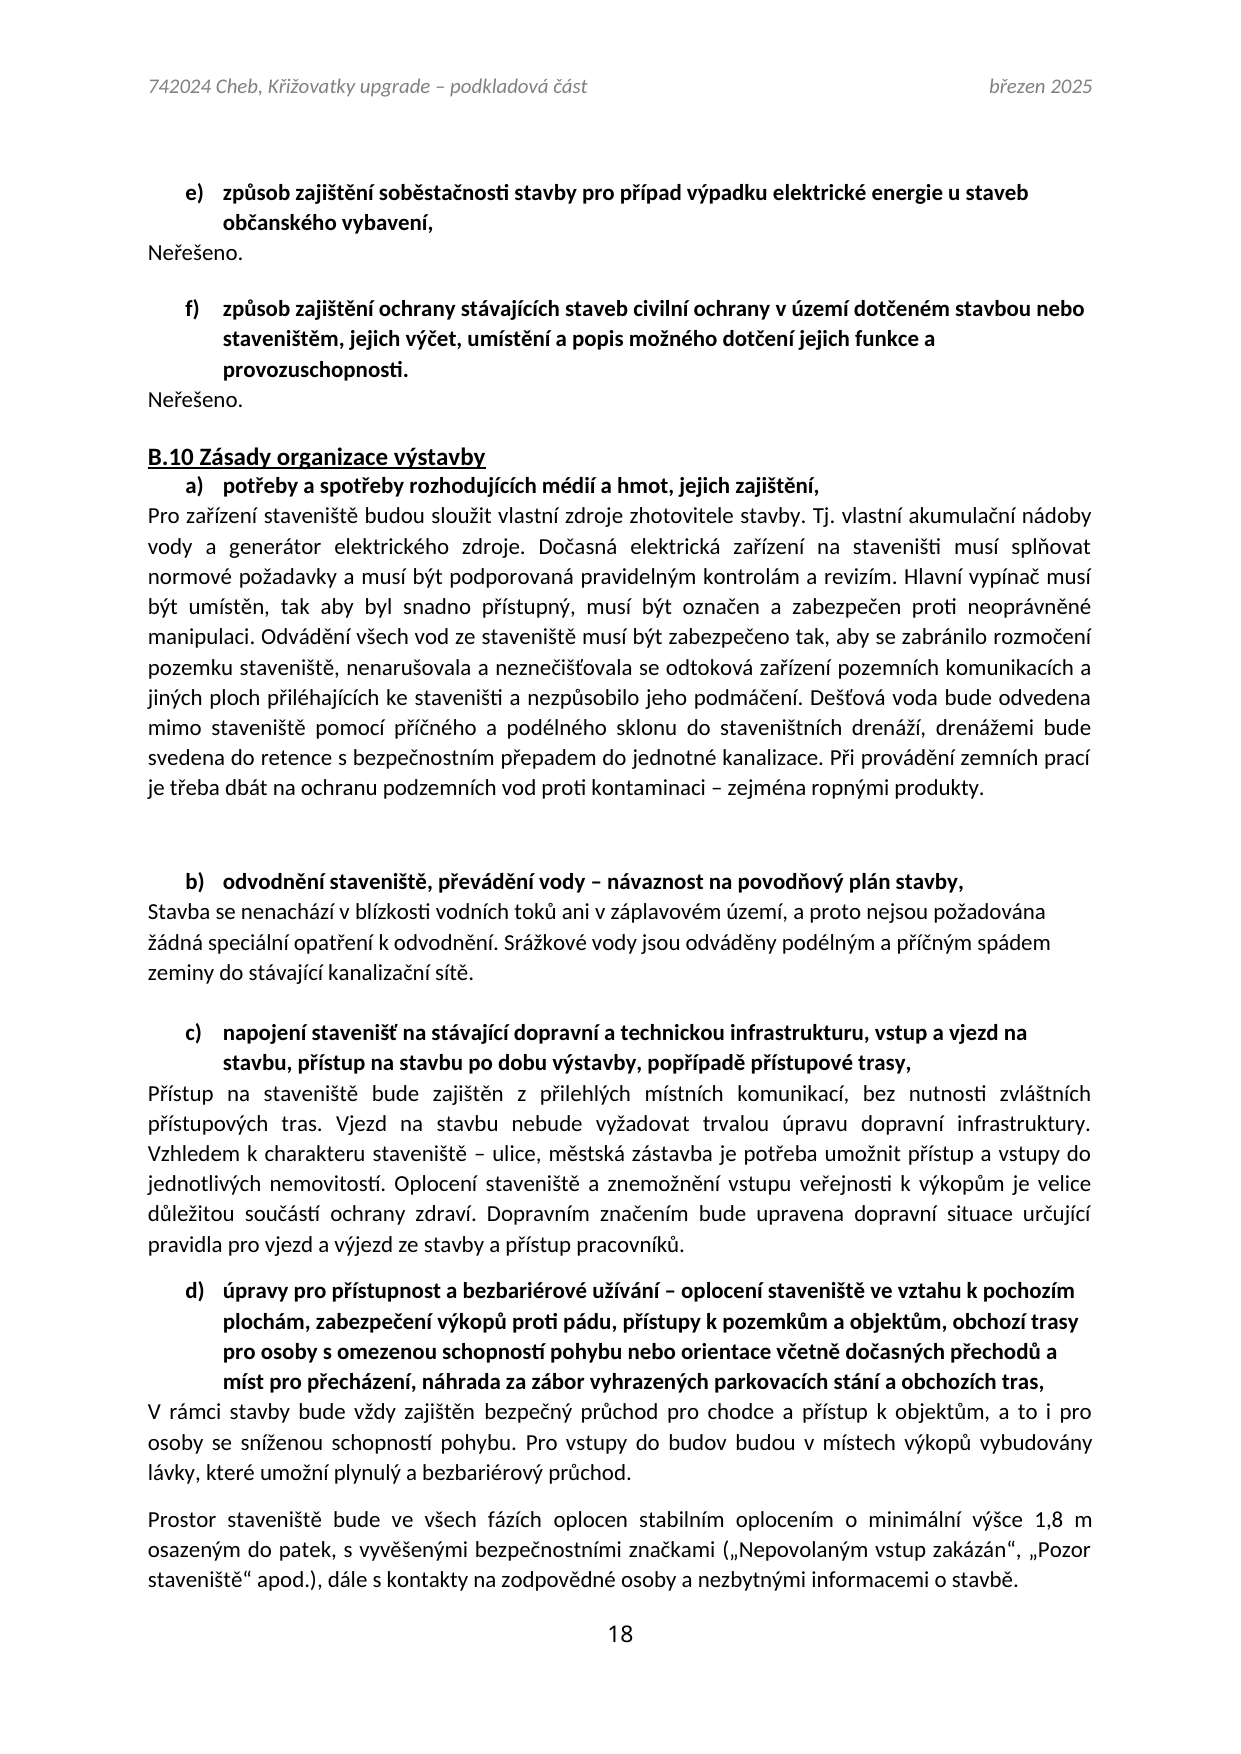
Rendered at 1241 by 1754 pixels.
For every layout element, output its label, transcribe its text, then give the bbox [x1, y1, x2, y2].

list Stavba se nenachází v blízkosti vodních toků ani v záplavovém území, a proto nejsou požadována žádná speciální opatření k odvodnění. Srážkové vody jsou odváděny podélným a příčným spádem zeminy do stávající kanalizační sítě. [148, 897, 1093, 986]
list úpravy pro přístupnost a bezbariérové užívání – oplocení staveniště ve vztahu k pochozím plochám, zabezpečení výkopů proti pádu, přístupy k pozemkům a objektům, obchozí trasy pro osoby s omezenou schopností pohybu nebo orientace včetně dočasných přechodů a míst pro přecházení, náhrada za zábor vyhrazených parkovacích stání a obchozích tras, [185, 1277, 1093, 1395]
list potřeby a spotřeby rozhodujících médií a hmot, jejich zajištění, [185, 471, 1093, 499]
text Pro zařízení staveniště budou sloužit vlastní zdroje zhotovitele stavby. Tj. vlastní akumulační nádoby vody a generátor elektrického zdroje. Dočasná elektrická zařízení na staveništi musí splňovat normové požadavky a musí být podporovaná pravidelným kontrolám a revizím. Hlavní vypínač musí být umístěn, tak aby byl snadno přístupný, musí být označen a zabezpečen proti neoprávněné manipulaci. Odvádění všech vod ze staveniště musí být zabezpečeno tak, aby se zabránilo rozmočení pozemku staveniště, nenarušovala a neznečišťovala se odtoková zařízení pozemních komunikacích a jiných ploch přiléhajících ke staveništi a nezpůsobilo jeho podmáčení. Dešťová voda bude odvedena mimo staveniště pomocí příčného a podélného sklonu do staveništních drenáží, drenážemi bude svedena do retence s bezpečnostním přepadem do jednotné kanalizace. Při provádění zemních prací je třeba dbát na ochranu podzemních vod proti kontaminaci – zejména ropnými produkty. [148, 502, 1093, 802]
text Prostor staveniště bude ve všech fázích oplocen stabilním oplocením o minimální výšce 1,8 m osazeným do patek, s vyvěšenými bezpečnostními značkami („Nepovolaným vstup zakázán“, „Pozor staveniště“ apod.), dále s kontakty na zodpovědné osoby a nezbytnými informacemi o stavbě. [148, 1505, 1093, 1593]
list odvodnění staveniště, převádění vody – návaznost na povodňový plán stavby, [185, 867, 1093, 895]
text B.10 Zásady organizace výstavby [148, 441, 1093, 471]
text Neřešeno. [148, 385, 1093, 413]
text Přístup na staveniště bude zajištěn z přilehlých místních komunikací, bez nutnosti zvláštních přístupových tras. Vjezd na stavbu nebude vyžadovat trvalou úpravu dopravní infrastruktury. Vzhledem k charakteru staveniště – ulice, městská zástavba je potřeba umožnit přístup a vstupy do jednotlivých nemovitostí. Oplocení staveniště a znemožnění vstupu veřejnosti k výkopům je velice důležitou součástí ochrany zdraví. Dopravním značením bude upravena dopravní situace určující pravidla pro vjezd a výjezd ze stavby a přístup pracovníků. [148, 1079, 1093, 1258]
text V rámci stavby bude vždy zajištěn bezpečný průchod pro chodce a přístup k objektům, a to i pro osoby se sníženou schopností pohybu. Pro vstupy do budov budou v místech výkopů vybudovány lávky, které umožní plynulý a bezbariérový průchod. [148, 1397, 1093, 1486]
list způsob zajištění ochrany stávajících staveb civilní ochrany v území dotčeném stavbou nebo staveništěm, jejich výčet, umístění a popis možného dotčení jejich funkce a provozuschopnosti. [185, 294, 1093, 383]
list napojení stavenišť na stávající dopravní a technickou infrastrukturu, vstup a vjezd na stavbu, přístup na stavbu po dobu výstavby, popřípadě přístupové trasy, [185, 1018, 1093, 1077]
text Neřešeno. [148, 238, 1093, 266]
list způsob zajištění soběstačnosti stavby pro případ výpadku elektrické energie u staveb občanského vybavení, [185, 178, 1093, 236]
